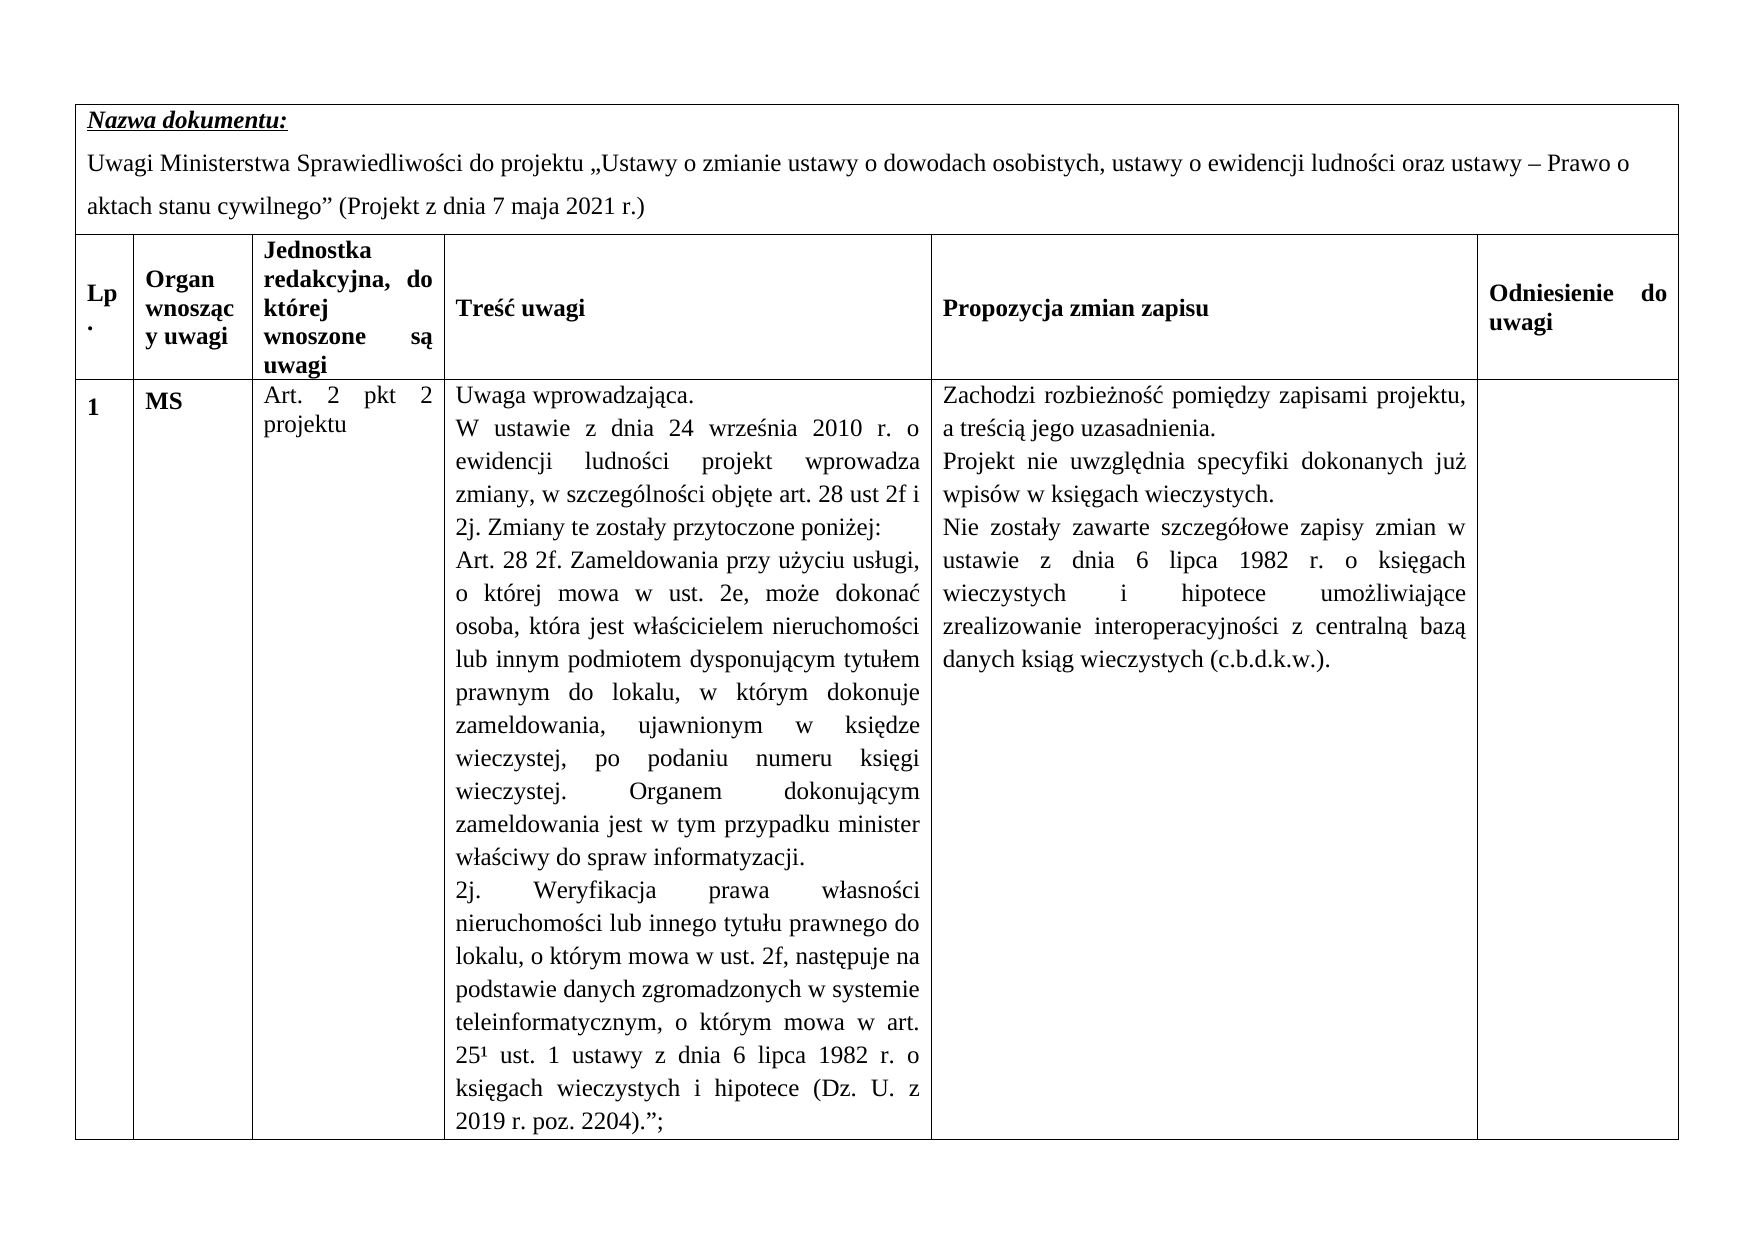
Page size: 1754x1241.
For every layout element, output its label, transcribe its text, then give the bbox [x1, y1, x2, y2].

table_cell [932, 380, 1477, 1139]
table_cell Odniesienie do uwagi [1478, 235, 1678, 379]
table_cell Treść uwagi [445, 235, 931, 379]
table_cell Propozycja zmian zapisu [932, 235, 1477, 379]
table_cell 1 [76, 380, 133, 1139]
table_cell [1478, 380, 1678, 1139]
table_cell Lp. [76, 235, 133, 379]
table_cell Organ wnoszący uwagi [134, 235, 252, 379]
table_cell MS [134, 380, 252, 1139]
table_cell Jednostka redakcyjna, do której wnoszone są uwagi [253, 235, 444, 379]
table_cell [445, 380, 931, 1139]
table_header Nazwa dokumentu: Uwagi Ministerstwa Sprawiedliwości do projektu „Ustawy o zmianie ustawy o dowodach osobistych, ustawy o ewidencji ludności oraz ustawy – Prawo o aktach stanu cywilnego” (Projekt z dnia 7 maja 2021 r.) [76, 105, 1678, 234]
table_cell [253, 380, 444, 1139]
